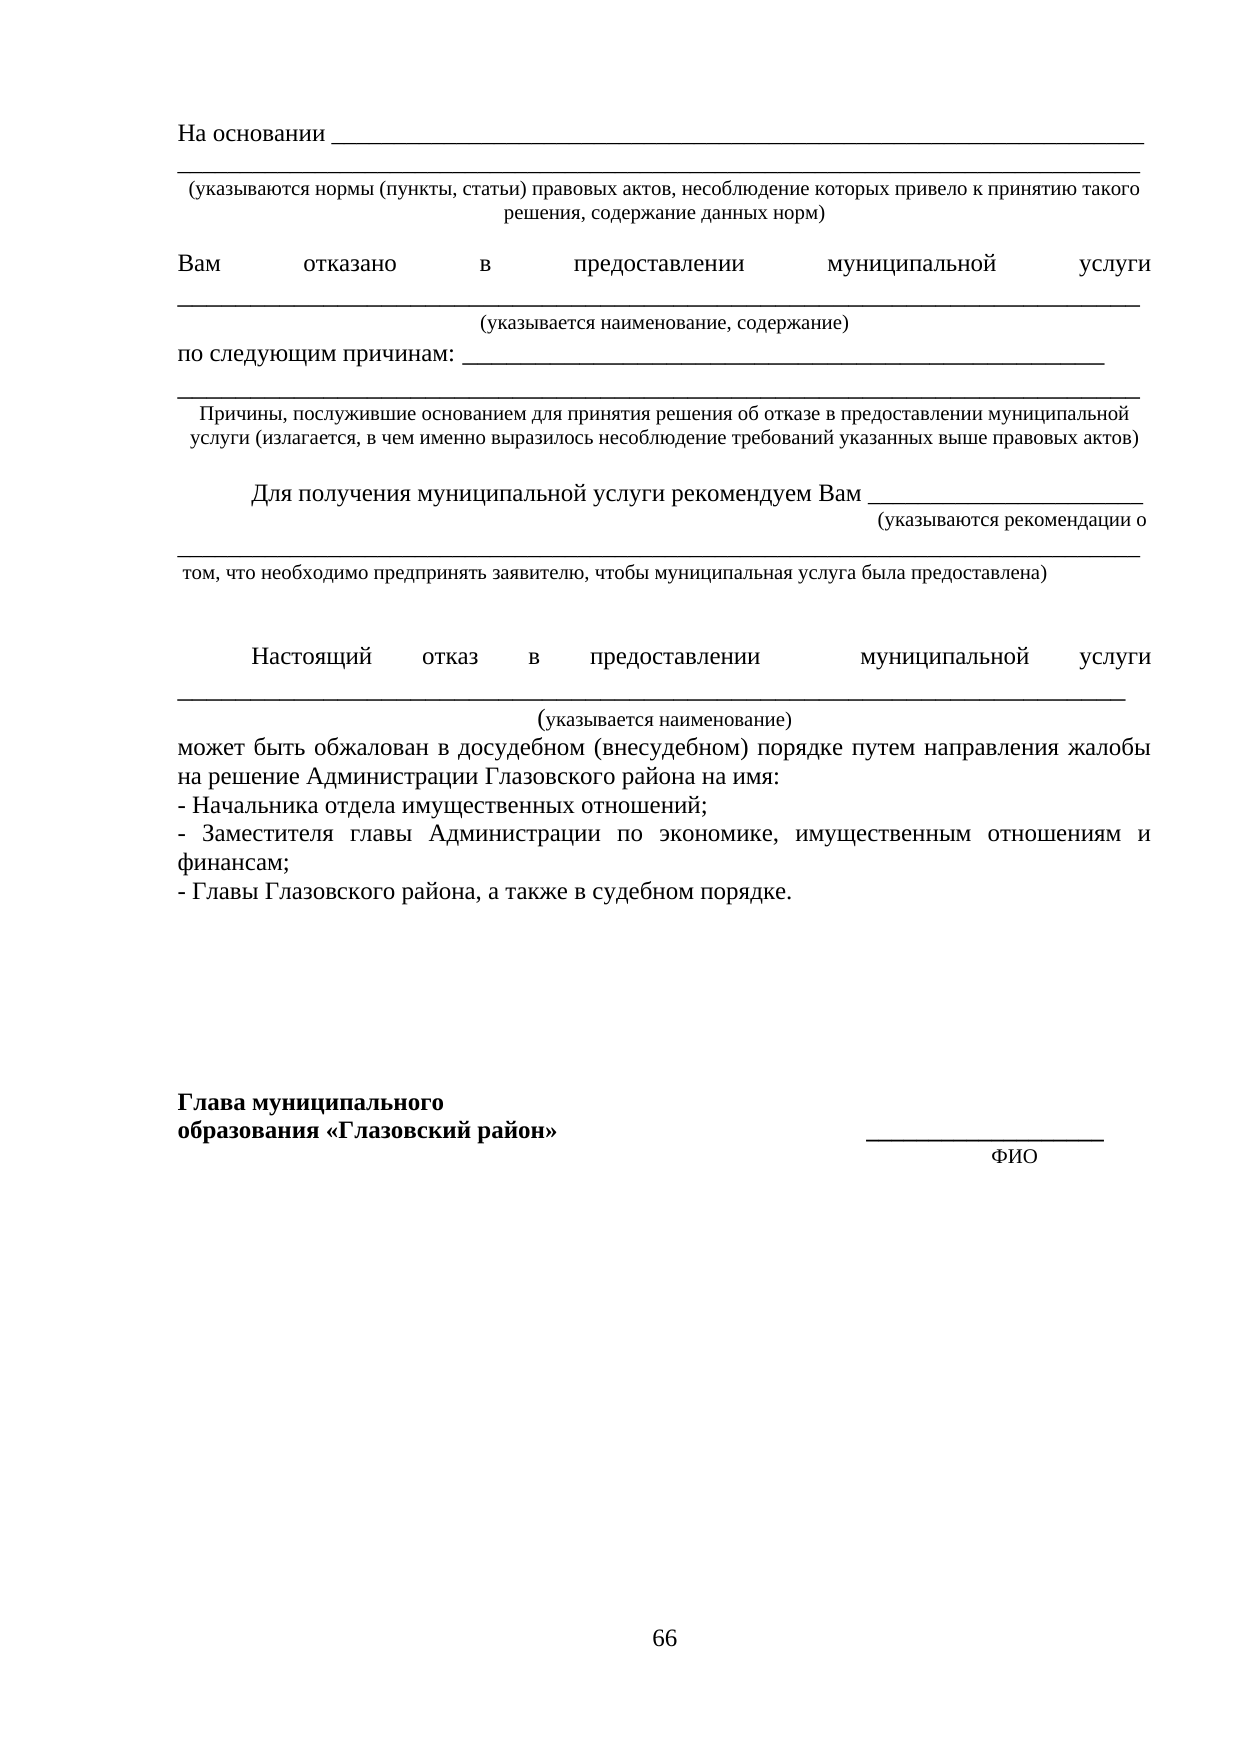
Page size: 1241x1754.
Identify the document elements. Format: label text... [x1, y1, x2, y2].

text (указывается наименование, содержание) [177, 310, 1152, 334]
text - Заместителя главы Администрации по экономике, имущественным отношениям и финансам; [177, 818, 1152, 876]
text (указываются нормы (пункты, статьи) правовых актов, несоблюдение которых привело к принятию такого решения, содержание данных норм) [177, 176, 1152, 224]
text - Начальника отдела имущественных отношений; [177, 790, 1152, 818]
text Вам отказано в предоставлении муниципальной услуги __________________________________________________________________ [177, 248, 1152, 310]
text __________________________________________________________________ [177, 368, 1152, 401]
text Причины, послужившие основанием для принятия решения об отказе в предоставлении муниципальной услуги (излагается, в чем именно выразилось несоблюдение требований указанных выше правовых актов) [177, 401, 1152, 449]
text том, что необходимо предпринять заявителю, чтобы муниципальная услуга была предоставлена) [177, 560, 1152, 584]
text На основании _________________________________________________________________ [177, 118, 1152, 147]
text (указываются рекомендации о [177, 507, 1152, 531]
text может быть обжалован в досудебном (внесудебном) порядке путем направления жалобы на решение Администрации Глазовского района на имя: [177, 732, 1152, 790]
text Глава муниципального [177, 1087, 1152, 1116]
text по следующим причинам: ____________________________________________ [177, 334, 1152, 368]
text Для получения муниципальной услуги рекомендуем Вам ______________________ [177, 478, 1152, 507]
text _____________________________________________________________________________ [177, 147, 1152, 176]
text (указывается наименование) [177, 703, 1152, 732]
text Настоящий отказ в предоставлении муниципальной услуги _________________________________________________________________ [177, 641, 1152, 703]
text ФИО [177, 1144, 1152, 1168]
text - Главы Глазовского района, а также в судебном порядке. [177, 876, 1152, 905]
text _____________________________________________________________________________ [177, 531, 1152, 560]
text образования «Глазовский район» ___________________ [177, 1116, 1152, 1144]
